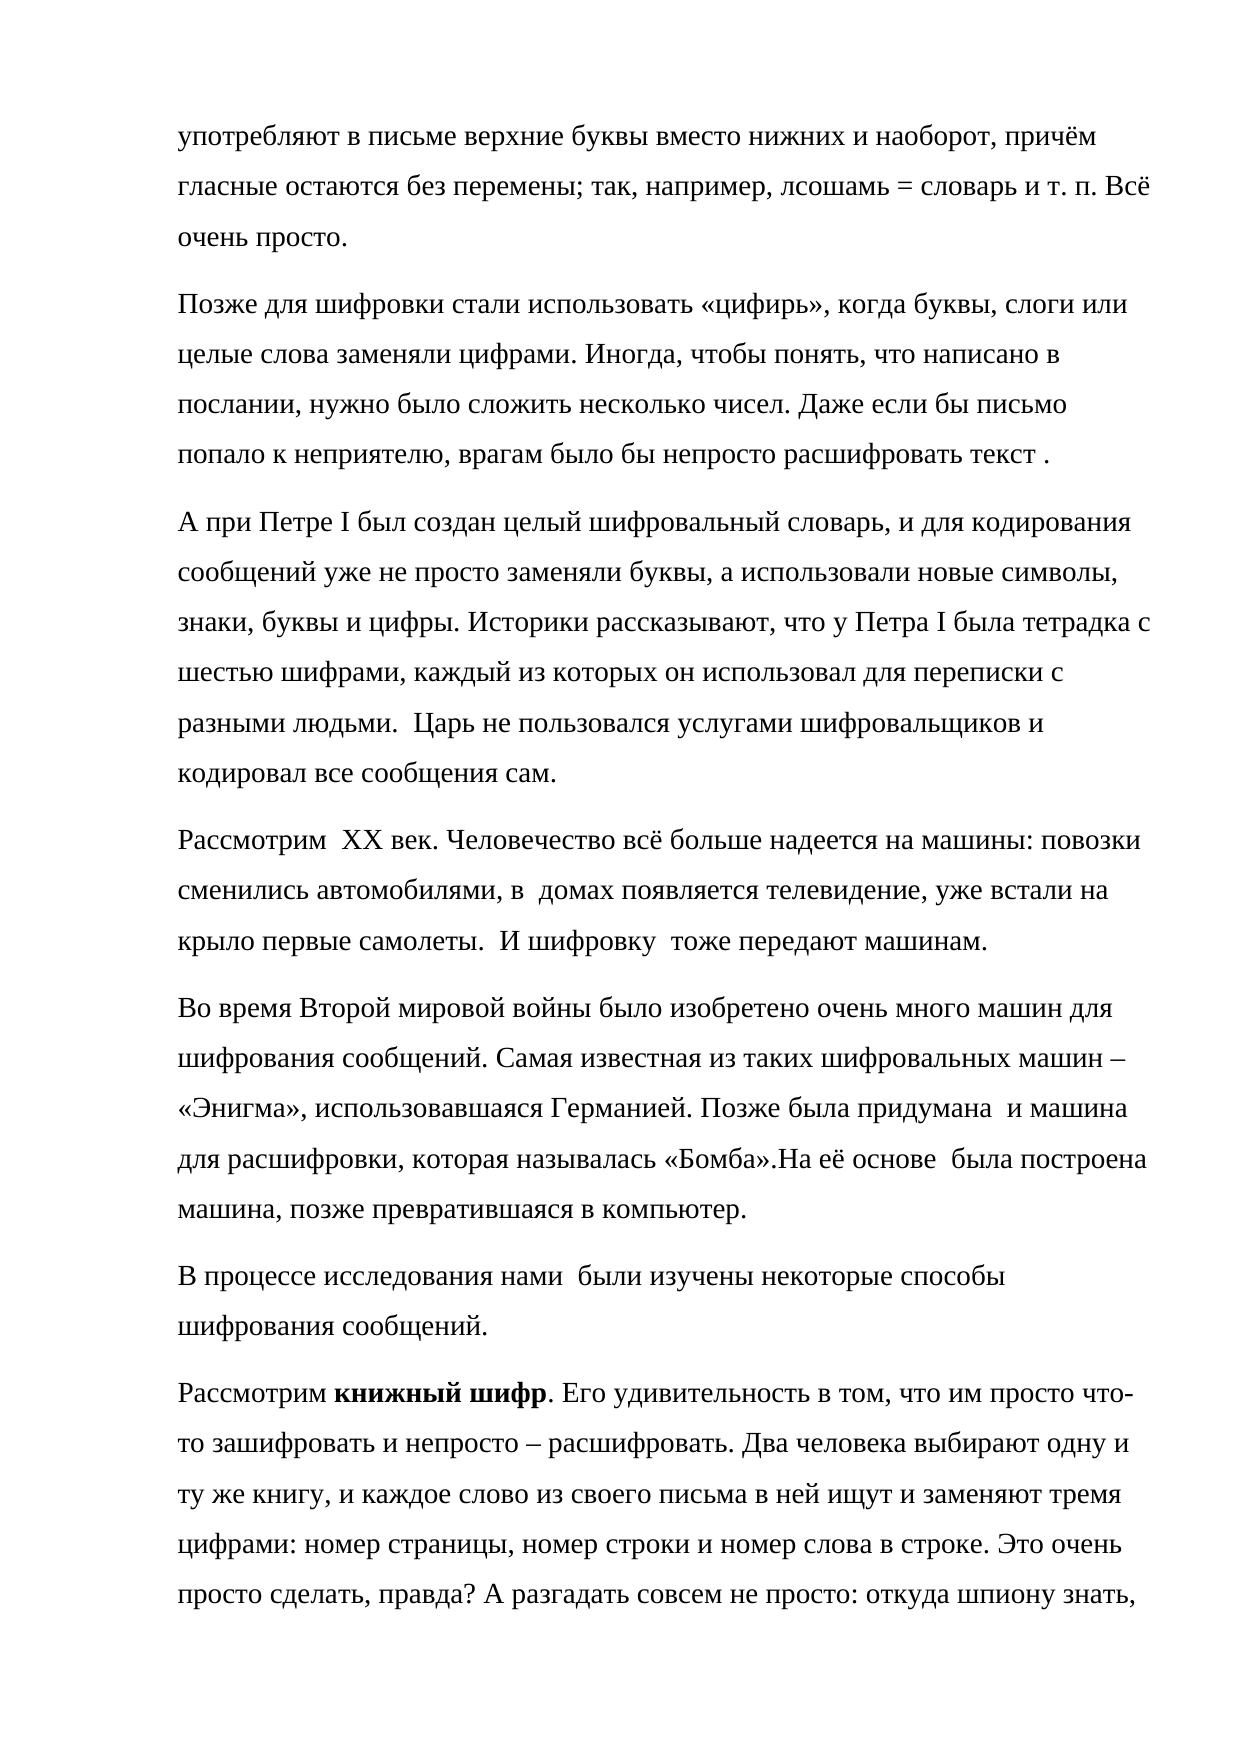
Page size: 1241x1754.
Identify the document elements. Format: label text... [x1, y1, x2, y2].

text Позже для шифровки стали использовать «цифирь», когда буквы, слоги или целые слова заменяли цифрами. Иногда, чтобы понять, что написано в послании, нужно было сложить несколько чисел. Даже если бы письмо попало к неприятелю, врагам было бы непросто расшифровать текст . [177, 286, 1152, 470]
text Рассмотрим XX век. Человечество всё больше надеется на машины: повозки сменились автомобилями, в домах появляется телевидение, уже встали на крыло первые самолеты. И шифровку тоже передают машинам. [177, 822, 1152, 956]
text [177, 1375, 1152, 1610]
text А при Петре I был создан целый шифровальный словарь, и для кодирования сообщений уже не просто заменяли буквы, а использовали новые символы, знаки, буквы и цифры. Историки рассказывают, что у Петра I была тетрадка с шестью шифрами, каждый из которых он использовал для переписки с разными людьми. Царь не пользовался услугами шифровальщиков и кодировал все сообщения сам. [177, 504, 1152, 789]
text употребляют в письме верхние буквы вместо нижних и наоборот, причём гласные остаются без перемены; так, например, лсошамь = словарь и т. п. Всё очень просто. [177, 118, 1152, 252]
text В процессе исследования нами были изучены некоторые способы шифрования сообщений. [177, 1258, 1152, 1342]
text Во время Второй мировой войны было изобретено очень много машин для шифрования сообщений. Самая известная из таких шифровальных машин – «Энигма», использовавшаяся Германией. Позже была придумана и машина для расшифровки, которая называлась «Бомба».На её основе была построена машина, позже превратившаяся в компьютер. [177, 990, 1152, 1224]
